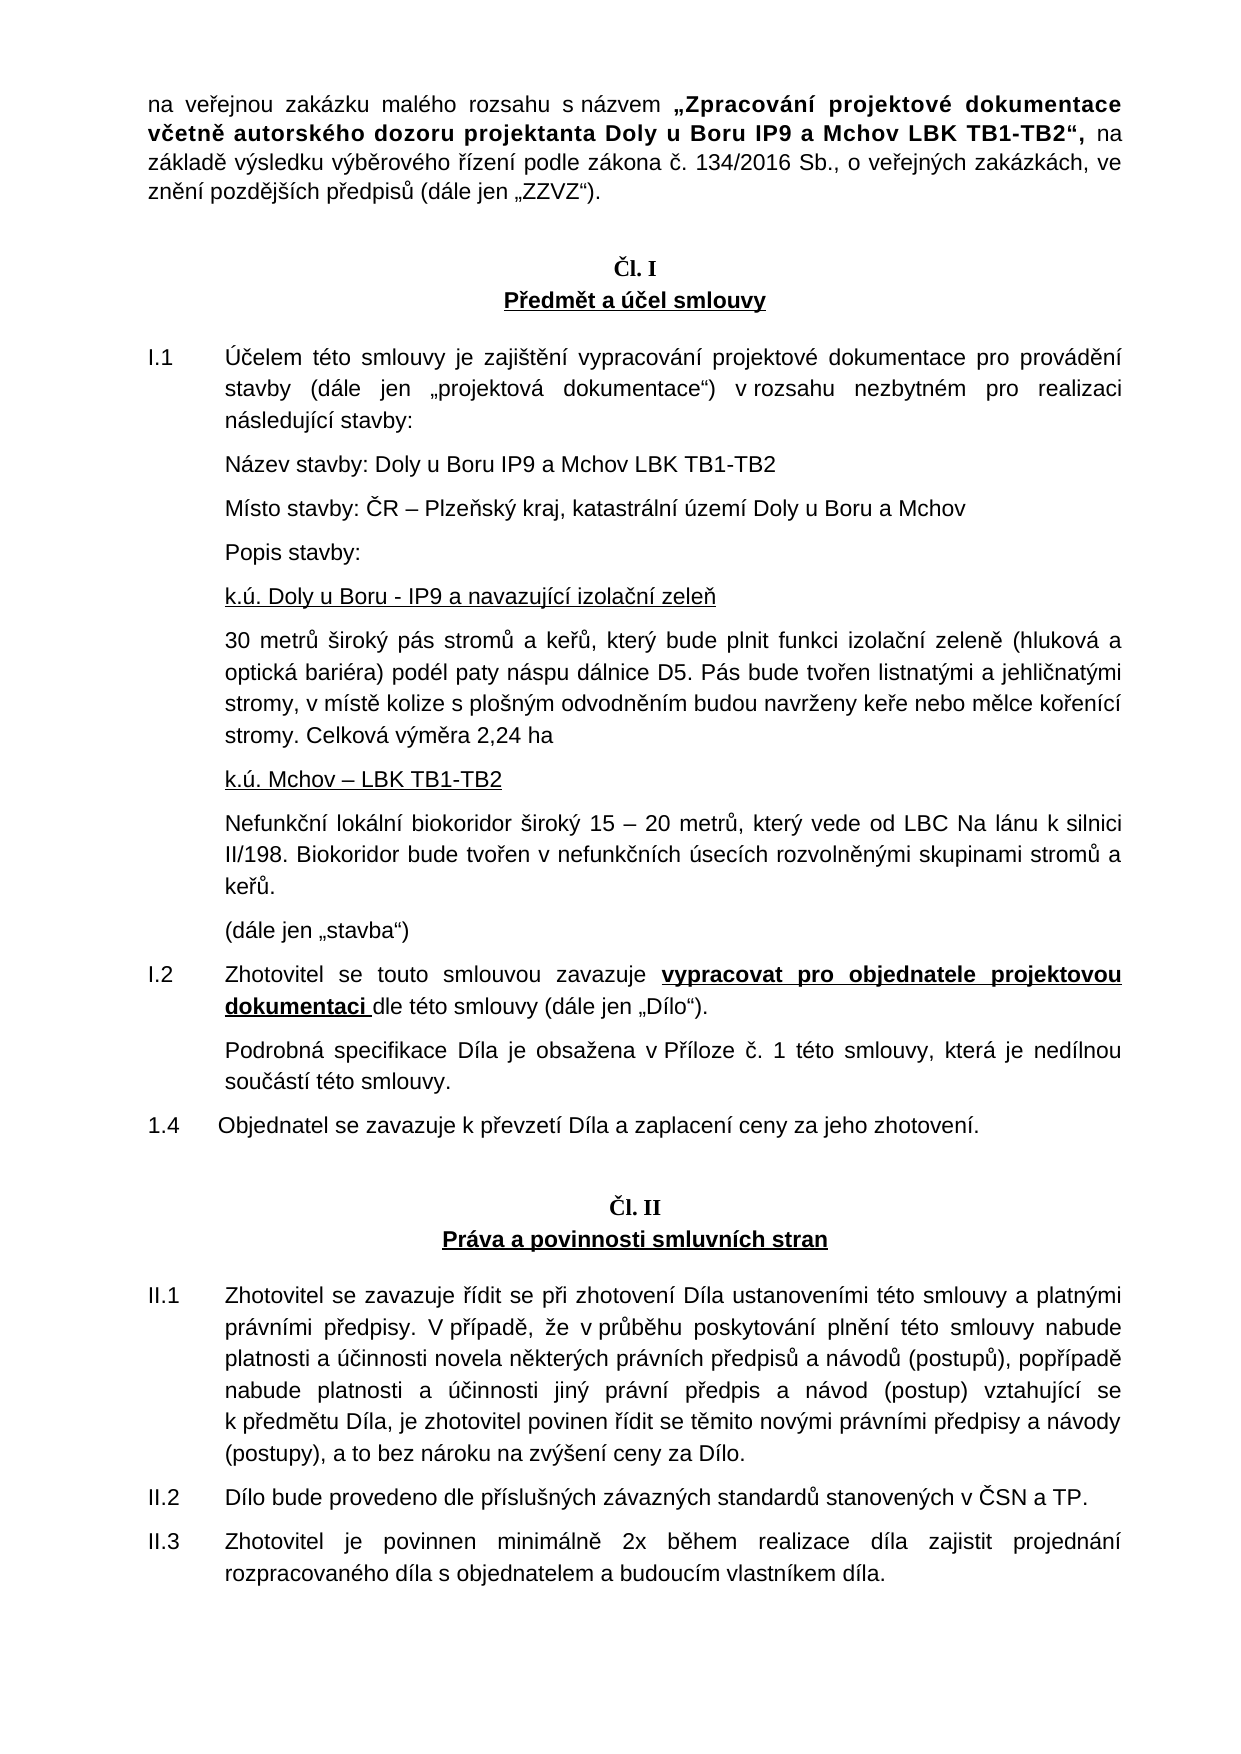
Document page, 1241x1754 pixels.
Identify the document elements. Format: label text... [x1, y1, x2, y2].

list Zhotovitel se zavazuje řídit se při zhotovení Díla ustanoveními této smlouvy a platnými právními předpisy. V případě, že v průběhu poskytování plnění této smlouvy nabude platnosti a účinnosti novela některých právních předpisů a návodů (postupů), popřípadě nabude platnosti a účinnosti jiný právní předpis a návod (postup) vztahující se k předmětu Díla, je zhotovitel povinen řídit se těmito novými právními předpisy a návody (postupy), a to bez nároku na zvýšení ceny za Dílo. [148, 1282, 1122, 1466]
list Dílo bude provedeno dle příslušných závazných standardů stanovených v ČSN a TP. [148, 1484, 1122, 1510]
list Místo stavby: ČR – Plzeňský kraj, katastrální území Doly u Boru a Mchov [224, 495, 1122, 521]
list Podrobná specifikace Díla je obsažena v Příloze č. 1 této smlouvy, která je nedílnou součástí této smlouvy. [224, 1037, 1122, 1094]
text Předmět a účel smlouvy [148, 255, 1122, 313]
list Název stavby: Doly u Boru IP9 a Mchov LBK TB1-TB2 [224, 451, 1122, 477]
list k.ú. Doly u Boru - IP9 a navazující izolační zeleň [224, 583, 1122, 609]
list Nefunkční lokální biokoridor široký 15 – 20 metrů, který vede od LBC Na lánu k silnici II/198. Biokoridor bude tvořen v nefunkčních úsecích rozvolněnými skupinami stromů a keřů. [224, 810, 1122, 899]
list Účelem této smlouvy je zajištění vypracování projektové dokumentace pro provádění stavby (dále jen „projektová dokumentace“) v rozsahu nezbytném pro realizaci následující stavby: [148, 343, 1122, 433]
list (dále jen „stavba“) [224, 917, 1122, 943]
text na veřejnou zakázku malého rozsahu s názvem „Zpracování projektové dokumentace včetně autorského dozoru projektanta Doly u Boru IP9 a Mchov LBK TB1-TB2“, na základě výsledku výběrového řízení podle zákona č. 134/2016 Sb., o veřejných zakázkách, ve znění pozdějších předpisů (dále jen „ZZVZ“). [148, 89, 1122, 205]
list k.ú. Mchov – LBK TB1-TB2 [224, 766, 1122, 792]
list 1.4 Objednatel se zavazuje k převzetí Díla a zaplacení ceny za jeho zhotovení. [148, 1112, 1122, 1139]
list Zhotovitel se touto smlouvou zavazuje vypracovat pro objednatele projektovou dokumentaci dle této smlouvy (dále jen „Dílo“). [148, 961, 1122, 1019]
list Zhotovitel je povinnen minimálně 2x během realizace díla zajistit projednání rozpracovaného díla s objednatelem a budoucím vlastníkem díla. [148, 1528, 1122, 1586]
list Popis stavby: [224, 539, 1122, 565]
text Práva a povinnosti smluvních stran [148, 1194, 1122, 1252]
list 30 metrů široký pás stromů a keřů, který bude plnit funkci izolační zeleně (hluková a optická bariéra) podél paty náspu dálnice D5. Pás bude tvořen listnatými a jehličnatými stromy, v místě kolize s plošným odvodněním budou navrženy keře nebo mělce kořenící stromy. Celková výměra 2,24 ha [224, 627, 1122, 748]
